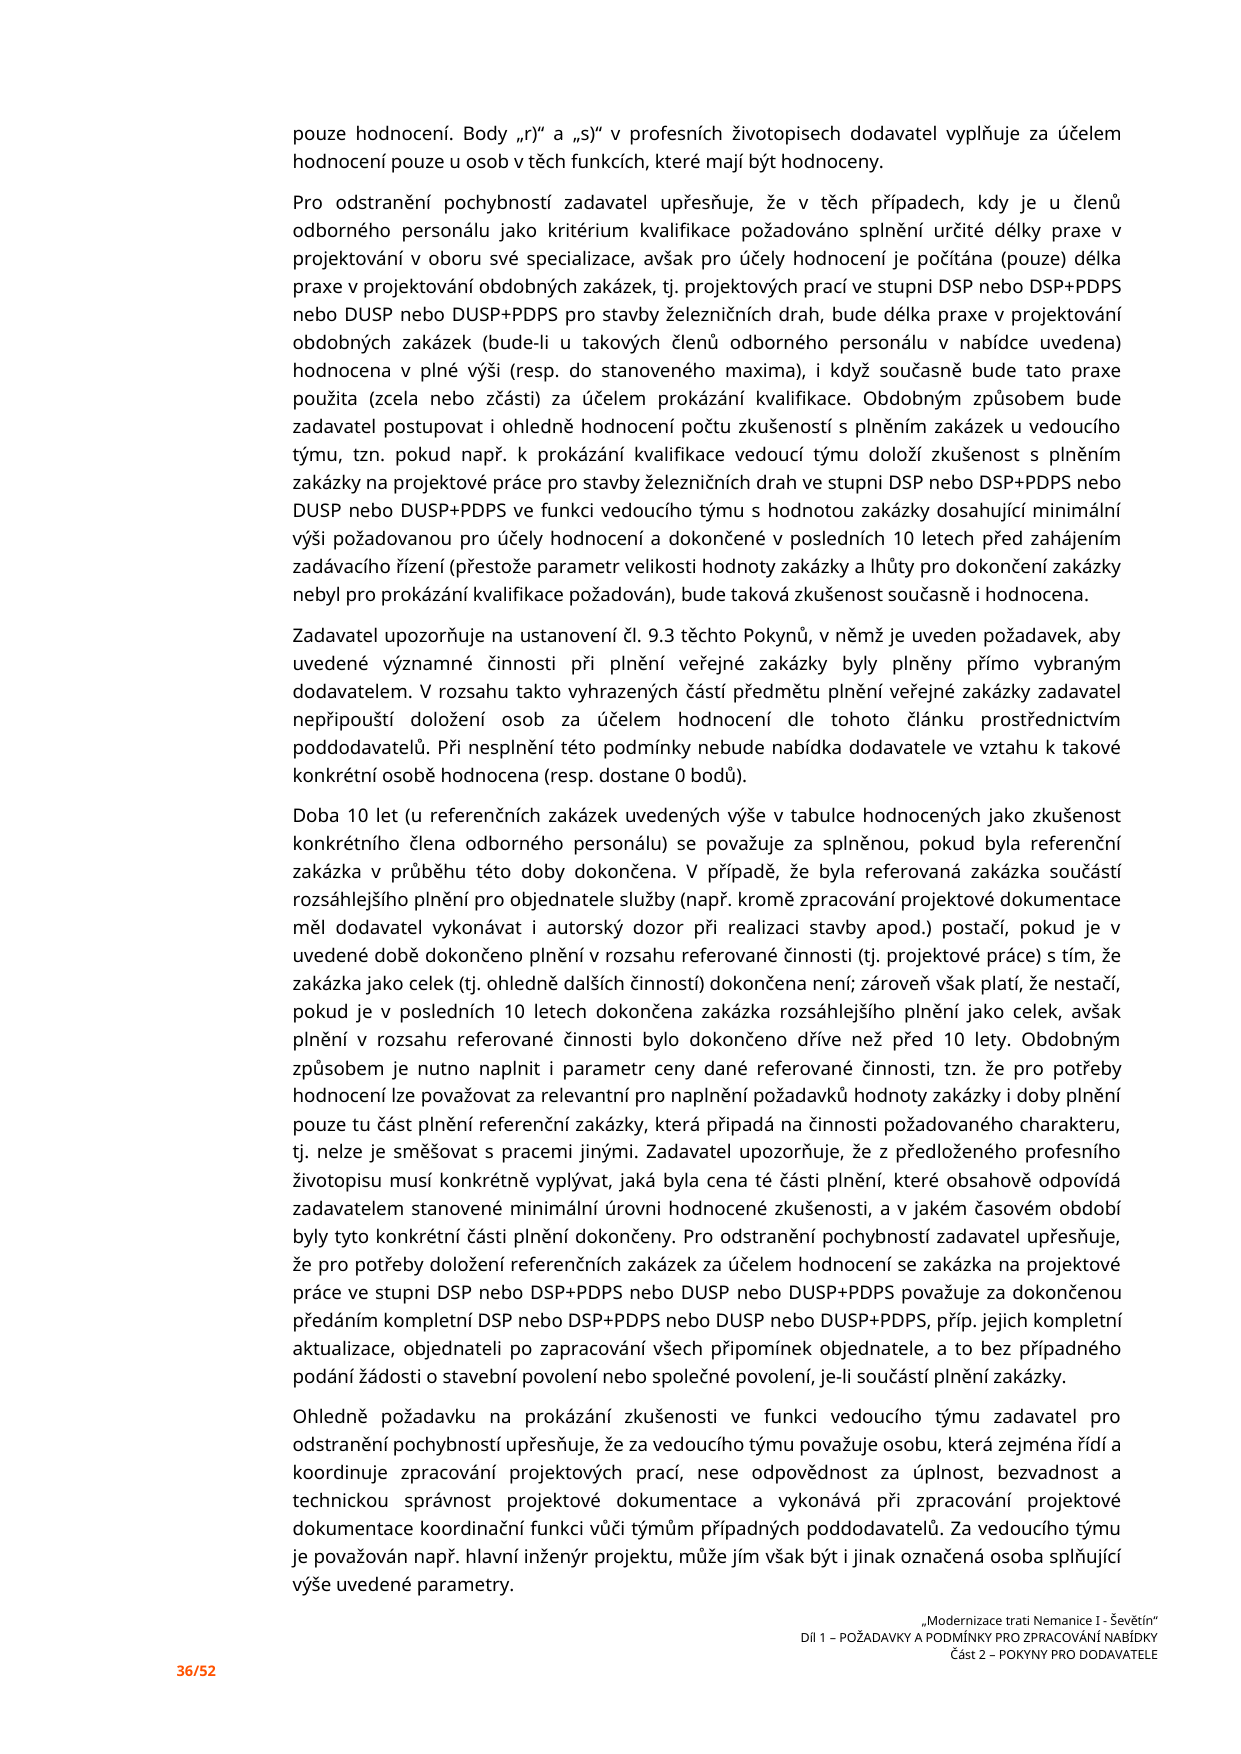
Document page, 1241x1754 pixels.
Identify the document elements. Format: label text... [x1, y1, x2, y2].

list Ohledně požadavku na prokázání zkušenosti ve funkci vedoucího týmu zadavatel pro odstranění pochybností upřesňuje, že za vedoucího týmu považuje osobu, která zejména řídí a koordinuje zpracování projektových prací, nese odpovědnost za úplnost, bezvadnost a technickou správnost projektové dokumentace a vykonává při zpracování projektové dokumentace koordinační funkci vůči týmům případných poddodavatelů. Za vedoucího týmu je považován např. hlavní inženýr projektu, může jím však být i jinak označená osoba splňující výše uvedené parametry. [292, 1403, 1122, 1597]
list Zadavatel upozorňuje na ustanovení čl. 9.3 těchto Pokynů, v němž je uveden požadavek, aby uvedené významné činnosti při plnění veřejné zakázky byly plněny přímo vybraným dodavatelem. V rozsahu takto vyhrazených částí předmětu plnění veřejné zakázky zadavatel nepřipouští doložení osob za účelem hodnocení dle tohoto článku prostřednictvím poddodavatelů. Při nesplnění této podmínky nebude nabídka dodavatele ve vztahu k takové konkrétní osobě hodnocena (resp. dostane 0 bodů). [292, 622, 1122, 788]
list Doba 10 let (u referenčních zakázek uvedených výše v tabulce hodnocených jako zkušenost konkrétního člena odborného personálu) se považuje za splněnou, pokud byla referenční zakázka v průběhu této doby dokončena. V případě, že byla referovaná zakázka součástí rozsáhlejšího plnění pro objednatele služby (např. kromě zpracování projektové dokumentace měl dodavatel vykonávat i autorský dozor při realizaci stavby apod.) postačí, pokud je v uvedené době dokončeno plnění v rozsahu referované činnosti (tj. projektové práce) s tím, že zakázka jako celek (tj. ohledně dalších činností) dokončena není; zároveň však platí, že nestačí, pokud je v posledních 10 letech dokončena zakázka rozsáhlejšího plnění jako celek, avšak plnění v rozsahu referované činnosti bylo dokončeno dříve než před 10 lety. Obdobným způsobem je nutno naplnit i parametr ceny dané referované činnosti, tzn. že pro potřeby hodnocení lze považovat za relevantní pro naplnění požadavků hodnoty zakázky i doby plnění pouze tu část plnění referenční zakázky, která připadá na činnosti požadovaného charakteru, tj. nelze je směšovat s pracemi jinými. Zadavatel upozorňuje, že z předloženého profesního životopisu musí konkrétně vyplývat, jaká byla cena té části plnění, které obsahově odpovídá zadavatelem stanovené minimální úrovni hodnocené zkušenosti, a v jakém časovém období byly tyto konkrétní části plnění dokončeny. Pro odstranění pochybností zadavatel upřesňuje, že pro potřeby doložení referenčních zakázek za účelem hodnocení se zakázka na projektové práce ve stupni DSP nebo DSP+PDPS nebo DUSP nebo DUSP+PDPS považuje za dokončenou předáním kompletní DSP nebo DSP+PDPS nebo DUSP nebo DUSP+PDPS, příp. jejich kompletní aktualizace, objednateli po zapracování všech připomínek objednatele, a to bez případného podání žádosti o stavební povolení nebo společné povolení, je-li součástí plnění zakázky. [292, 803, 1122, 1388]
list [292, 121, 1122, 174]
list Pro odstranění pochybností zadavatel upřesňuje, že v těch případech, kdy je u členů odborného personálu jako kritérium kvalifikace požadováno splnění určité délky praxe v projektování v oboru své specializace, avšak pro účely hodnocení je počítána (pouze) délka praxe v projektování obdobných zakázek, tj. projektových prací ve stupni DSP nebo DSP+PDPS nebo DUSP nebo DUSP+PDPS pro stavby železničních drah, bude délka praxe v projektování obdobných zakázek (bude-li u takových členů odborného personálu v nabídce uvedena) hodnocena v plné výši (resp. do stanoveného maxima), i když současně bude tato praxe použita (zcela nebo zčásti) za účelem prokázání kvalifikace. Obdobným způsobem bude zadavatel postupovat i ohledně hodnocení počtu zkušeností s plněním zakázek u vedoucího týmu, tzn. pokud např. k prokázání kvalifikace vedoucí týmu doloží zkušenost s plněním zakázky na projektové práce pro stavby železničních drah ve stupni DSP nebo DSP+PDPS nebo DUSP nebo DUSP+PDPS ve funkci vedoucího týmu s hodnotou zakázky dosahující minimální výši požadovanou pro účely hodnocení a dokončené v posledních 10 letech před zahájením zadávacího řízení (přestože parametr velikosti hodnoty zakázky a lhůty pro dokončení zakázky nebyl pro prokázání kvalifikace požadován), bude taková zkušenost současně i hodnocena. [292, 189, 1122, 607]
